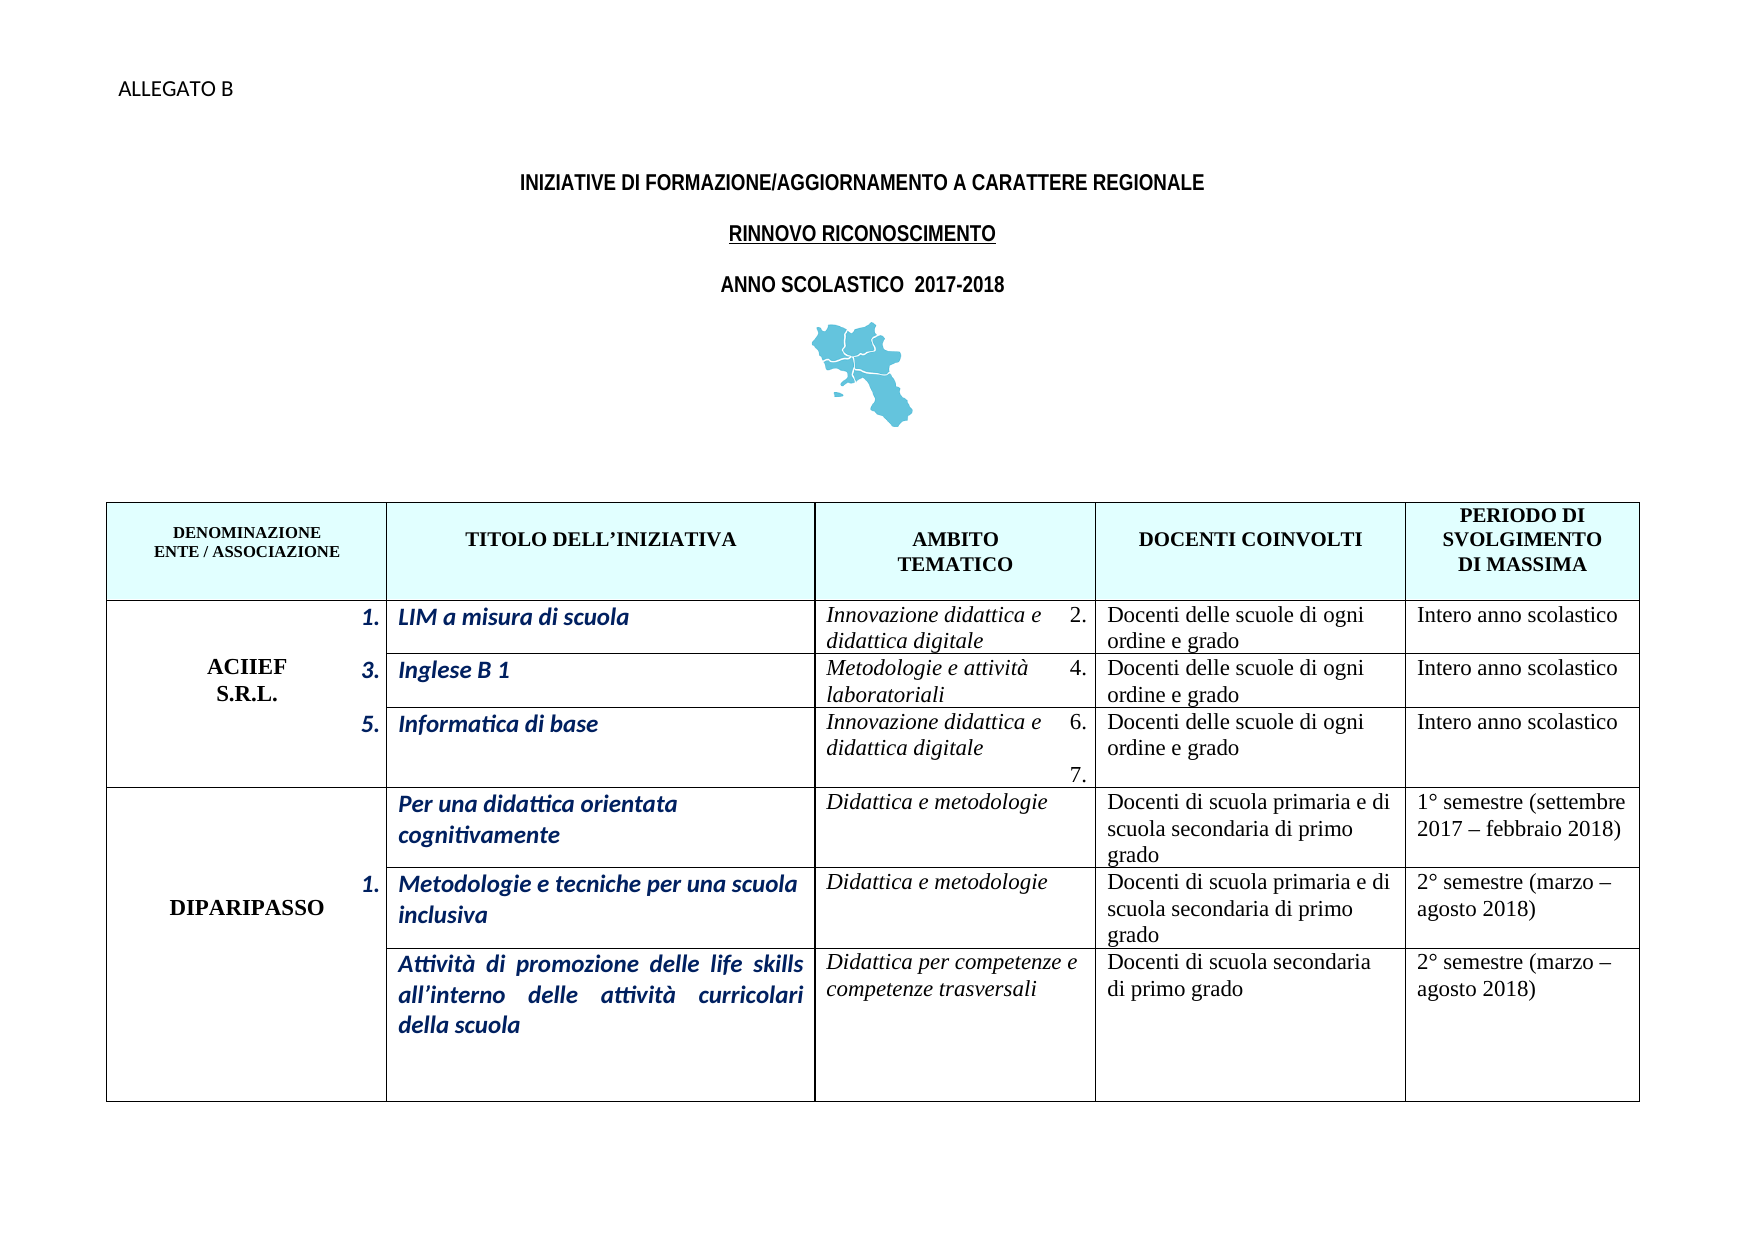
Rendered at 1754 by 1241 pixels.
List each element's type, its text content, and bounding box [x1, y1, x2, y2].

table_header DOCENTI COINVOLTI [1096, 503, 1405, 599]
table_cell Innovazione didattica e didattica digitale [816, 708, 1095, 787]
table_cell Didattica e metodologie [816, 868, 1095, 947]
text INIZIATIVE DI FORMAZIONE/AGGIORNAMENTO A CARATTERE REGIONALE [118, 169, 1606, 196]
picture [811, 322, 913, 427]
table_cell Didattica e metodologie [816, 788, 1095, 867]
table_cell Per una didattica orientata cognitivamente [387, 788, 814, 867]
table_cell LIM a misura di scuola [387, 601, 814, 653]
table_cell Docenti delle scuole di ogni ordine e grado [1096, 654, 1405, 707]
table_cell Docenti delle scuole di ogni ordine e grado [1096, 708, 1405, 787]
table_cell Intero anno scolastico [1406, 601, 1639, 653]
table_header DENOMINAZIONE ENTE / ASSOCIAZIONE [107, 503, 386, 599]
table_header PERIODO DI SVOLGIMENTO DI MASSIMA [1406, 503, 1639, 599]
table_cell Intero anno scolastico [1406, 708, 1639, 787]
text RINNOVO RICONOSCIMENTO [118, 220, 1606, 247]
table_header AMBITO TEMATICO [816, 503, 1095, 599]
table_cell Intero anno scolastico [1406, 654, 1639, 707]
table_cell 2° semestre (marzo – agosto 2018) [1406, 868, 1639, 947]
table_cell Attività di promozione delle life skills all’interno delle attività curricolari della scuola [387, 949, 814, 1101]
table_header TITOLO DELL’INIZIATIVA [387, 503, 814, 599]
table_cell 1° semestre (settembre 2017 – febbraio 2018) [1406, 788, 1639, 867]
table_cell ACIIEF S.R.L. [107, 601, 386, 787]
table_cell Docenti di scuola primaria e di scuola secondaria di primo grado [1096, 788, 1405, 867]
table_cell Innovazione didattica e didattica digitale [816, 601, 1095, 653]
table_cell Metodologie e tecniche per una scuola inclusiva [387, 868, 814, 947]
table_cell Didattica per competenze e competenze trasversali [816, 949, 1095, 1101]
table_cell Docenti di scuola primaria e di scuola secondaria di primo grado [1096, 868, 1405, 947]
table_cell Docenti delle scuole di ogni ordine e grado [1096, 601, 1405, 653]
table_cell Informatica di base [387, 708, 814, 787]
text ANNO SCOLASTICO 2017-2018 [118, 271, 1606, 298]
table_cell DIPARIPASSO [107, 788, 386, 1101]
table_cell Docenti di scuola secondaria di primo grado [1096, 949, 1405, 1101]
table_cell Inglese B 1 [387, 654, 814, 707]
table_cell 2° semestre (marzo – agosto 2018) [1406, 949, 1639, 1101]
table_cell Metodologie e attività laboratoriali [816, 654, 1095, 707]
